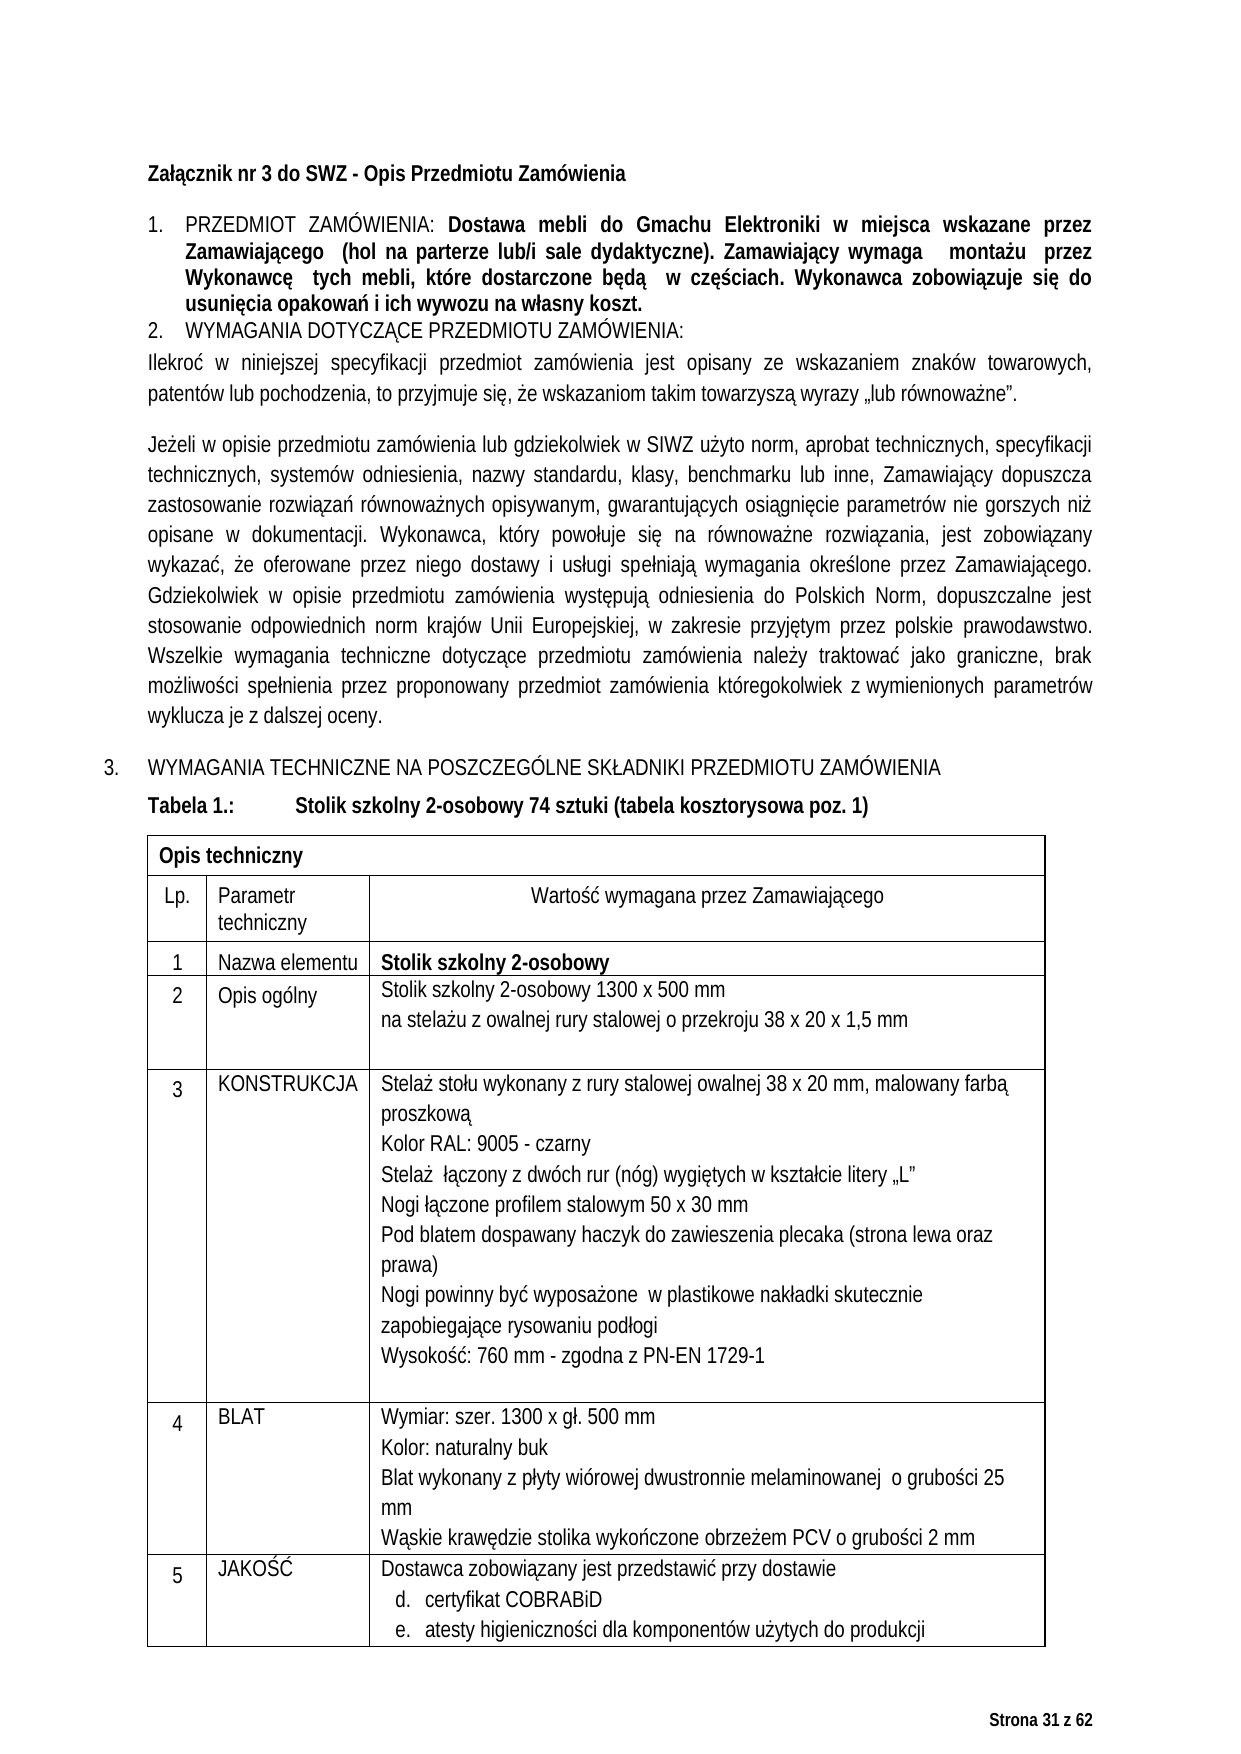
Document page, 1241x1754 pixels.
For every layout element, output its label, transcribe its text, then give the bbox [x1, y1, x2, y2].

table_cell 4 [148, 1403, 206, 1554]
list WYMAGANIA TECHNICZNE NA POSZCZEGÓLNE SKŁADNIKI PRZEDMIOTU ZAMÓWIENIA [103, 753, 1092, 780]
table_cell JAKOŚĆ [207, 1555, 369, 1646]
list Jeżeli w opisie przedmiotu zamówienia lub gdziekolwiek w SIWZ użyto norm, aprobat technicznych, specyfikacji technicznych, systemów odniesienia, nazwy standardu, klasy, benchmarku lub inne, Zamawiający dopuszcza zastosowanie rozwiązań równoważnych opisywanym, gwarantujących osiągnięcie parametrów nie gorszych niż opisane w dokumentacji. Wykonawca, który powołuje się na równoważne rozwiązania, jest zobowiązany wykazać, że oferowane przez niego dostawy i usługi spełniają wymagania określone przez Zamawiającego. Gdziekolwiek w opisie przedmiotu zamówienia występują odniesienia do Polskich Norm, dopuszczalne jest stosowanie odpowiednich norm krajów Unii Europejskiej, w zakresie przyjętym przez polskie prawodawstwo. Wszelkie wymagania techniczne dotyczące przedmiotu zamówienia należy traktować jako graniczne, brak możliwości spełnienia przez proponowany przedmiot zamówienia któregokolwiek z wymienionych parametrów wyklucza je z dalszej oceny. [148, 431, 1092, 729]
table_cell BLAT [207, 1403, 369, 1554]
table_cell Stolik szkolny 2-osobowy 1300 x 500 mm na stelażu z owalnej rury stalowej o przekroju 38 x 20 x 1,5 mm [370, 976, 1044, 1069]
table_cell KONSTRUKCJA [207, 1070, 369, 1402]
table_cell 5 [148, 1555, 206, 1646]
table_cell Stolik szkolny 2-osobowy [370, 942, 1044, 975]
list WYMAGANIA DOTYCZĄCE PRZEDMIOTU ZAMÓWIENIA: [148, 317, 1092, 343]
table_cell Wymiar: szer. 1300 x gł. 500 mm Kolor: naturalny buk Blat wykonany z płyty wiórowej dwustronnie melaminowanej o grubości 25 mm Wąskie krawędzie stolika wykończone obrzeżem PCV o grubości 2 mm [370, 1403, 1044, 1554]
list PRZEDMIOT ZAMÓWIENIA: Dostawa mebli do Gmachu Elektroniki w miejsca wskazane przez Zamawiającego (hol na parterze lub/i sale dydaktyczne). Zamawiający wymaga montażu przez Wykonawcę tych mebli, które dostarczone będą w częściach. Wykonawca zobowiązuje się do usunięcia opakowań i ich wywozu na własny koszt. [148, 211, 1092, 317]
table_cell Stelaż stołu wykonany z rury stalowej owalnej 38 x 20 mm, malowany farbą proszkową Kolor RAL: 9005 - czarny Stelaż łączony z dwóch rur (nóg) wygiętych w kształcie litery „L” Nogi łączone profilem stalowym 50 x 30 mm Pod blatem dospawany haczyk do zawieszenia plecaka (strona lewa oraz prawa) Nogi powinny być wyposażone w plastikowe nakładki skutecznie zapobiegające rysowaniu podłogi Wysokość: 760 mm - zgodna z PN-EN 1729-1 [370, 1070, 1044, 1402]
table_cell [370, 1555, 1044, 1646]
text Załącznik nr 3 do SWZ - Opis Przedmiotu Zamówienia [148, 160, 1092, 187]
list Ilekroć w niniejszej specyfikacji przedmiot zamówienia jest opisany ze wskazaniem znaków towarowych, patentów lub pochodzenia, to przyjmuje się, że wskazaniom takim towarzyszą wyrazy „lub równoważne”. [148, 349, 1092, 406]
table_cell Nazwa elementu [207, 942, 369, 975]
list Tabela 1.: Stolik szkolny 2-osobowy 74 sztuki (tabela kosztorysowa poz. 1) [148, 792, 1092, 819]
table_cell Parametr techniczny [207, 876, 369, 941]
table_cell 2 [148, 976, 206, 1069]
table_cell Wartość wymagana przez Zamawiającego [370, 876, 1044, 941]
table_cell 1 [148, 942, 206, 975]
table_cell Opis ogólny [207, 976, 369, 1069]
table_header Opis techniczny [148, 836, 1044, 875]
table_cell 3 [148, 1070, 206, 1402]
table_cell Lp. [148, 876, 206, 941]
